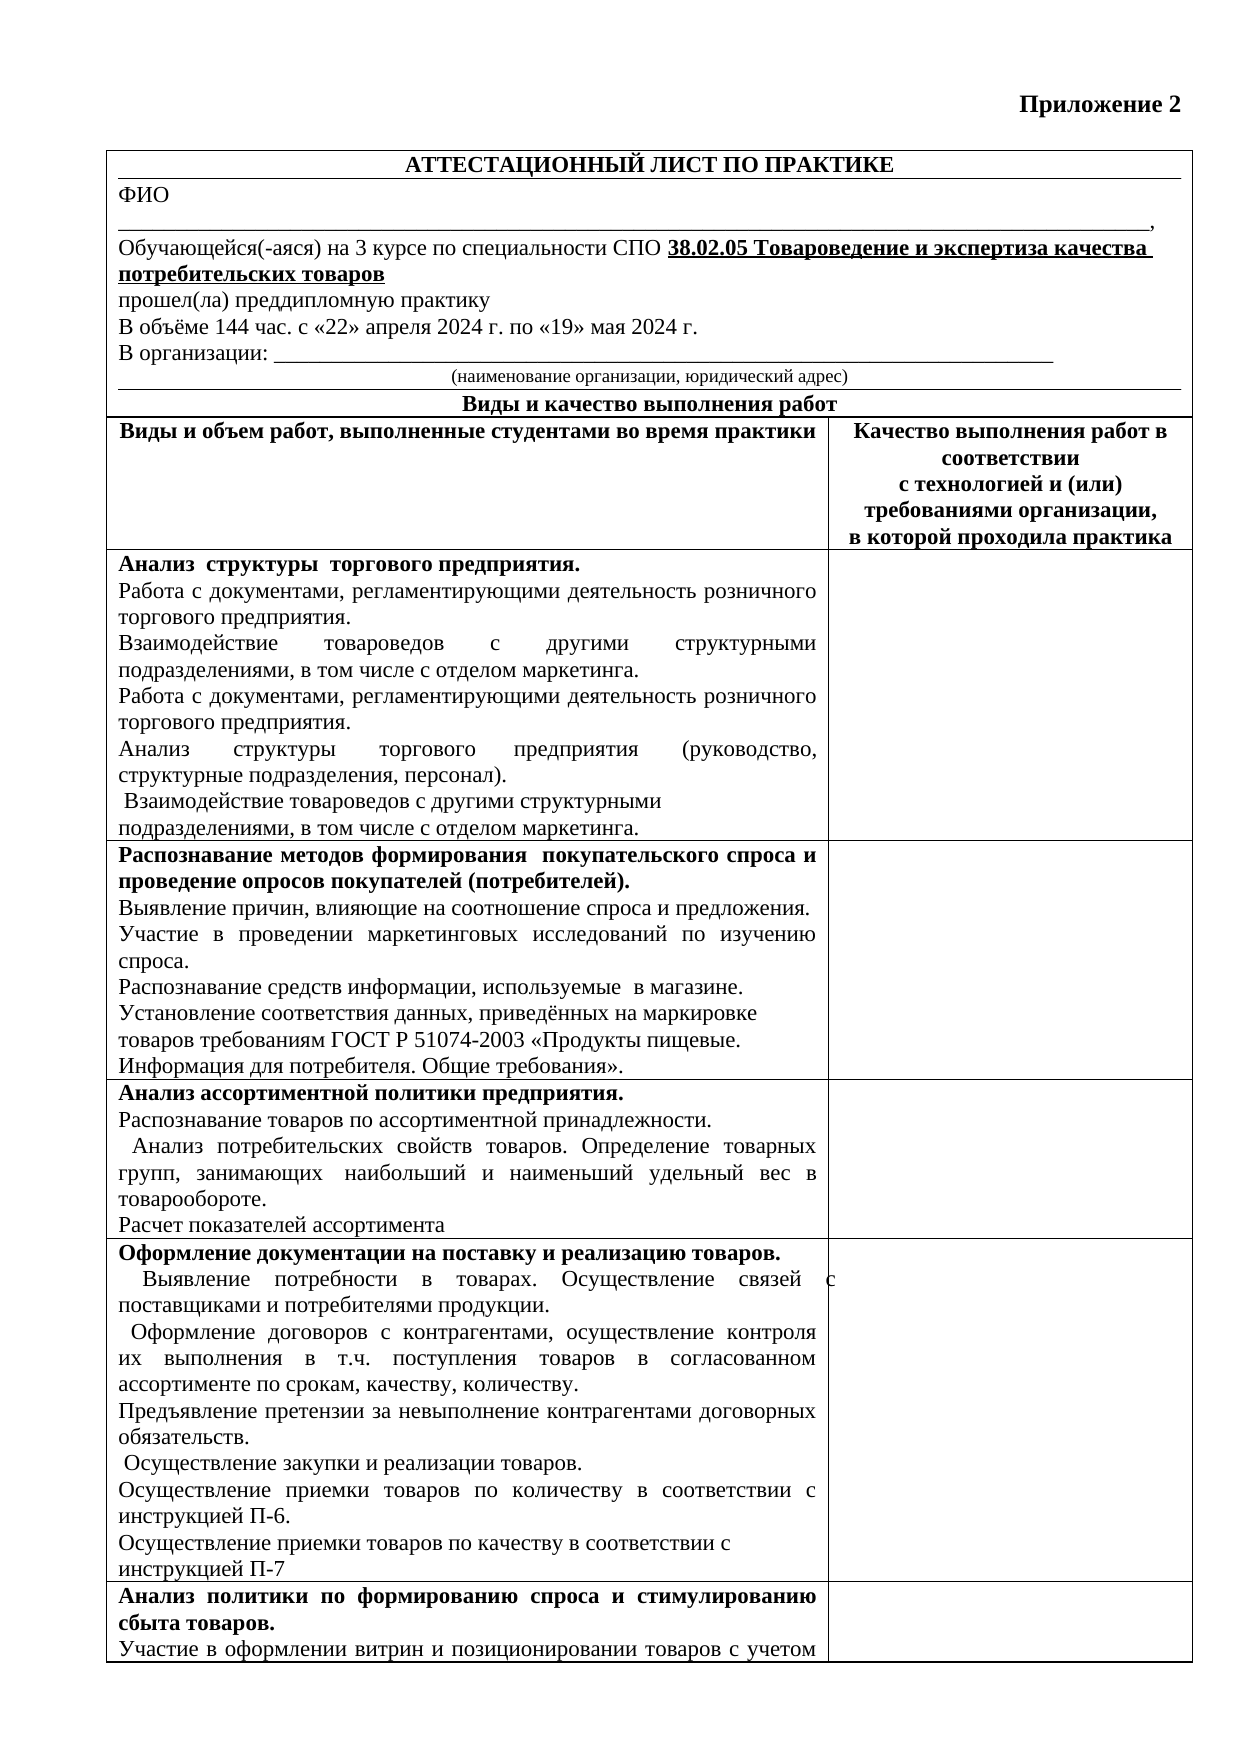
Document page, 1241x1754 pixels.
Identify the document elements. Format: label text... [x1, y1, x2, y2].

table_cell [829, 1080, 1192, 1238]
text Приложение 2 [118, 89, 1181, 117]
table_cell Виды и объем работ, выполненные студентами во время практики [107, 418, 828, 549]
table_cell [829, 1239, 1192, 1581]
table_cell Оформление документации на поставку и реализацию товаров. Выявление потребности в товарах. Осуществление связей с поставщиками и потребителями продукции. Оформление договоров с контрагентами, осуществление контроля их выполнения в т.ч. поступления товаров в согласованном ассортименте по срокам, качеству, количеству. Предъявление претензии за невыполнение контрагентами договорных обязательств. Осуществление закупки и реализации товаров. Осуществление приемки товаров по количеству в соответствии с инструкцией П-6. Осуществление приемки товаров по качеству в соответствии с инструкцией П-7 [107, 1239, 828, 1581]
table_cell Качество выполнения работ в соответствии с технологией и (или) требованиями организации, в которой проходила практика [829, 418, 1192, 549]
table_cell Анализ структуры торгового предприятия. Работа с документами, регламентирующими деятельность розничного торгового предприятия. Взаимодействие товароведов с другими структурными подразделениями, в том числе с отделом маркетинга. Работа с документами, регламентирующими деятельность розничного торгового предприятия. Анализ структуры торгового предприятия (руководство, структурные подразделения, персонал). Взаимодействие товароведов с другими структурными подразделениями, в том числе с отделом маркетинга. [107, 550, 828, 840]
table_cell Анализ ассортиментной политики предприятия. Распознавание товаров по ассортиментной принадлежности. Анализ потребительских свойств товаров. Определение товарных групп, занимающих наибольший и наименьший удельный вес в товарообороте. Расчет показателей ассортимента [107, 1080, 828, 1238]
table_cell Распознавание методов формирования покупательского спроса и проведение опросов покупателей (потребителей). Выявление причин, влияющие на соотношение спроса и предложения. Участие в проведении маркетинговых исследований по изучению спроса. Распознавание средств информации, используемые в магазине. Установление соответствия данных, приведённых на маркировке товаров требованиям ГОСТ Р 51074-2003 «Продукты пищевые. Информация для потребителя. Общие требования». [107, 841, 828, 1078]
table_header АТТЕСТАЦИОННЫЙ ЛИСТ ПО ПРАКТИКЕ ФИО __________________________________________________________________________________________, Обучающейся(-аяся) на 3 курсе по специальности СПО 38.02.05 Товароведение и экспертиза качества потребительских товаров прошел(ла) преддипломную практику В объёме 144 час. с «22» апреля 2024 г. по «19» мая 2024 г. В организации: ____________________________________________________________________ (наименование организации, юридический адрес) Виды и качество выполнения работ [107, 151, 1192, 416]
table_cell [107, 1582, 828, 1661]
table_cell [829, 841, 1192, 1078]
table_cell [829, 550, 1192, 840]
table_cell [829, 1582, 1192, 1661]
